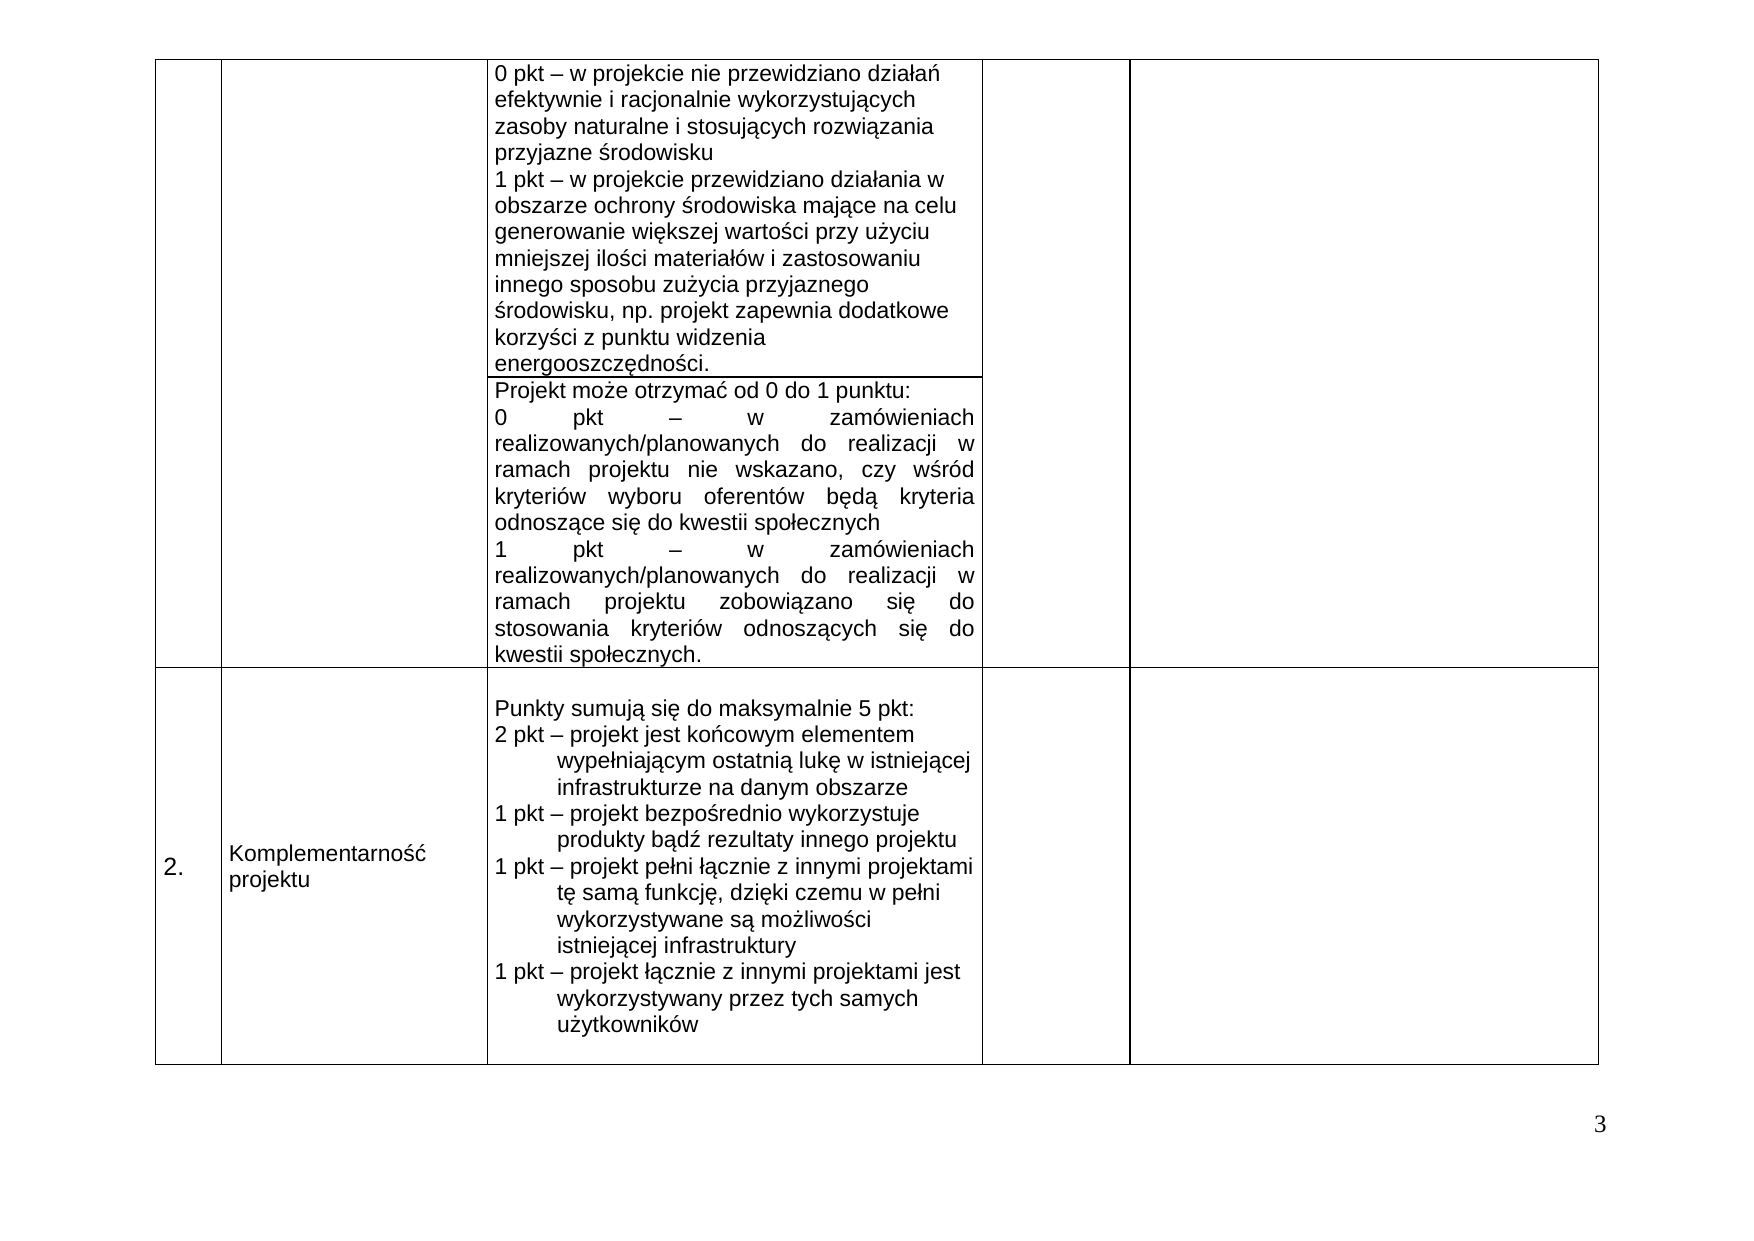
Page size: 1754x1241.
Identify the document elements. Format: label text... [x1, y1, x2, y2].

table_cell Projekt może otrzymać od 0 do 1 punktu: 0 pkt – w zamówieniach realizowanych/planowanych do realizacji w ramach projektu nie wskazano, czy wśród kryteriów wyboru oferentów będą kryteria odnoszące się do kwestii społecznych 1 pkt – w zamówieniach realizowanych/planowanych do realizacji w ramach projektu zobowiązano się do stosowania kryteriów odnoszących się do kwestii społecznych. [488, 378, 982, 667]
table_cell 2. [156, 668, 221, 1064]
table_cell [983, 668, 1129, 1064]
table_cell Punkty sumują się do maksymalnie 5 pkt: 2 pkt – projekt jest końcowym elementem wypełniającym ostatnią lukę w istniejącej infrastrukturze na danym obszarze 1 pkt – projekt bezpośrednio wykorzystuje produkty bądź rezultaty innego projektu 1 pkt – projekt pełni łącznie z innymi projektami tę samą funkcję, dzięki czemu w pełni wykorzystywane są możliwości istniejącej infrastruktury 1 pkt – projekt łącznie z innymi projektami jest wykorzystywany przez tych samych użytkowników [488, 668, 982, 1064]
table_cell Komplementarność projektu [222, 668, 487, 1064]
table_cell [488, 60, 982, 376]
table_cell [1131, 668, 1598, 1064]
